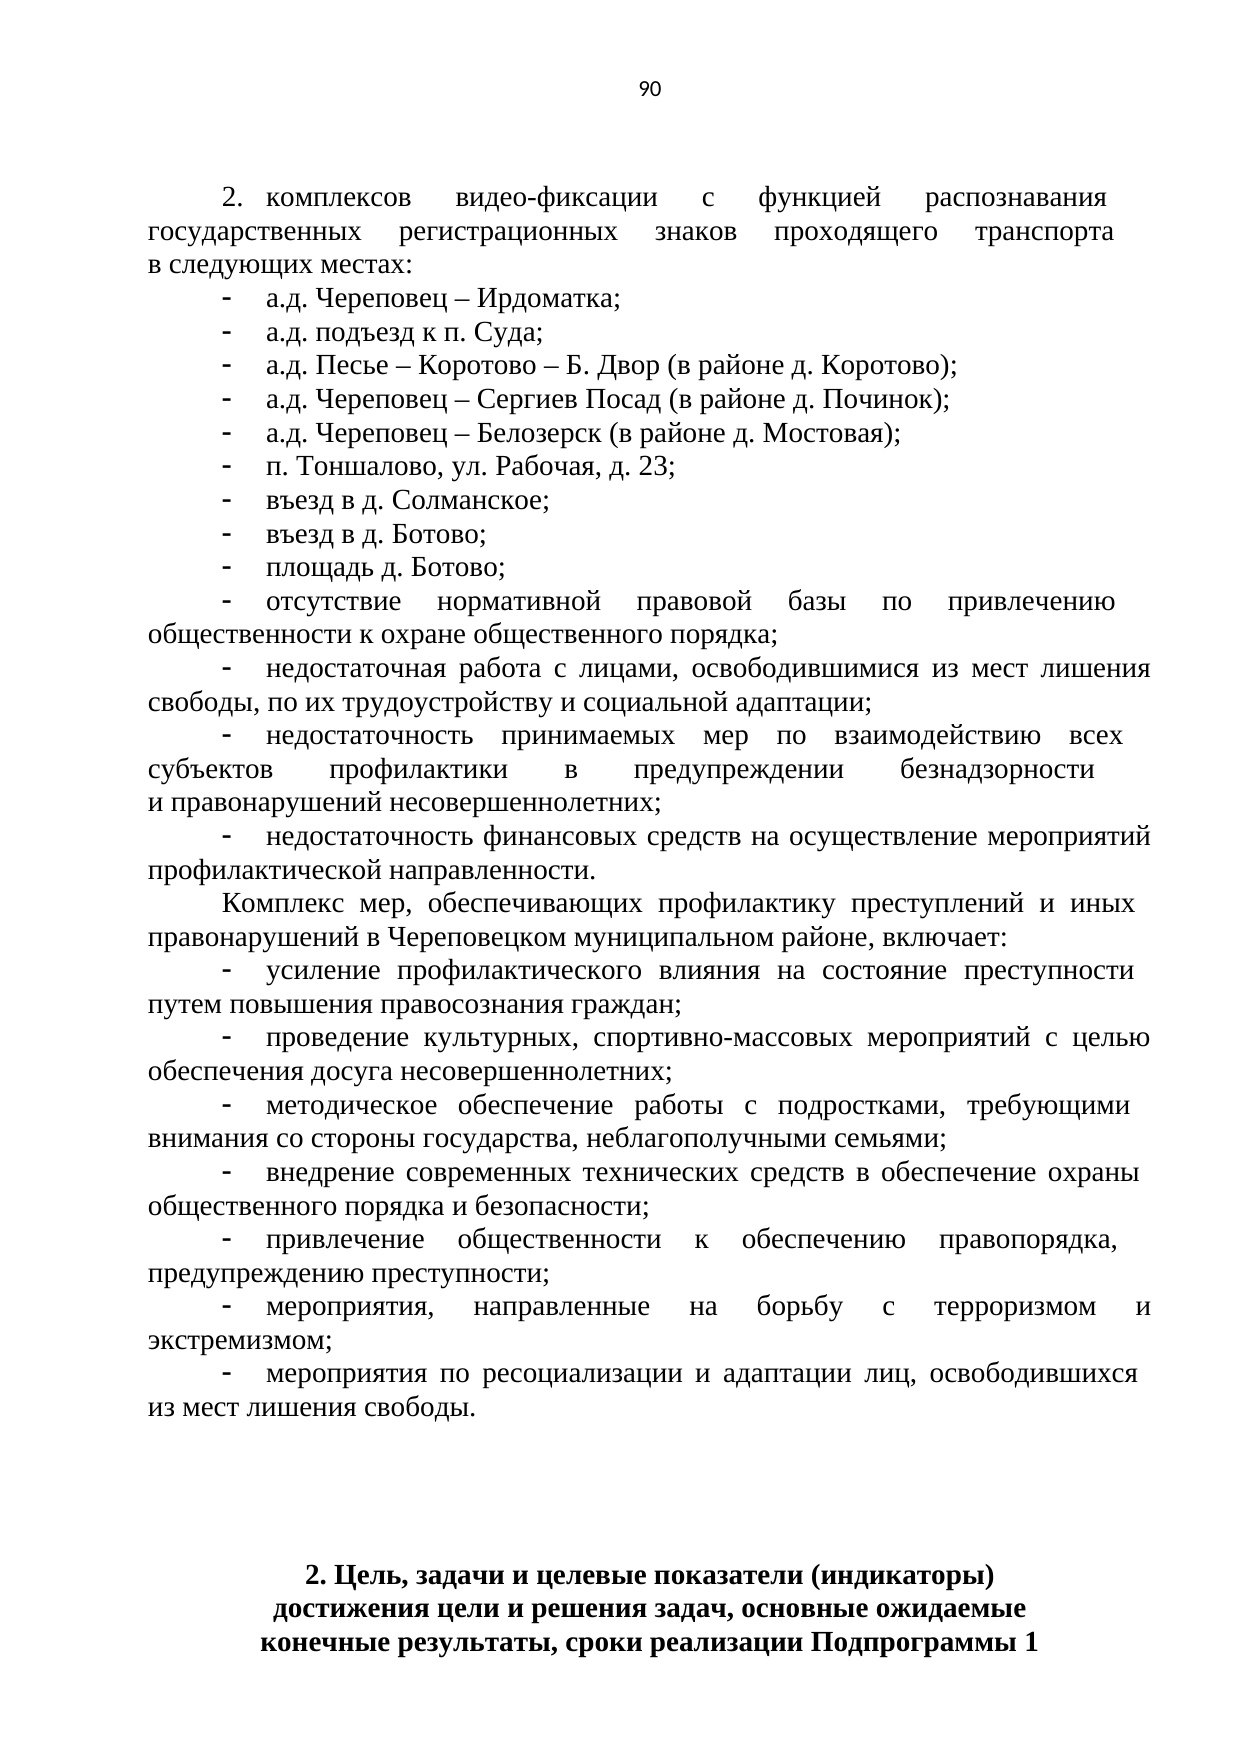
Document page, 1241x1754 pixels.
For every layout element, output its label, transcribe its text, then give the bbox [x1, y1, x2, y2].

list а.д. Череповец – Сергиев Посад (в районе д. Починок); [148, 381, 1152, 415]
list внедрение современных технических средств в обеспечение охраны общественного порядка и безопасности; [148, 1154, 1152, 1221]
list мероприятия, направленные на борьбу с терроризмом и экстремизмом; [148, 1288, 1152, 1356]
list а.д. Песье – Коротово – Б. Двор (в районе д. Коротово); [148, 347, 1152, 381]
text достижения цели и решения задач, основные ожидаемые [148, 1590, 1152, 1624]
list недостаточность финансовых средств на осуществление мероприятий профилактической направленности. [148, 818, 1152, 885]
list въезд в д. Ботово; [148, 516, 1152, 549]
text 2. Цель, задачи и целевые показатели (индикаторы) [148, 1557, 1152, 1590]
list а.д. подъезд к п. Суда; [148, 314, 1152, 347]
list усиление профилактического влияния на состояние преступности путем повышения правосознания граждан; [148, 952, 1152, 1019]
list недостаточность принимаемых мер по взаимодействию всех субъектов профилактики в предупреждении безнадзорности и правонарушений несовершеннолетних; [148, 717, 1152, 818]
list мероприятия по ресоциализации и адаптации лиц, освободившихся из мест лишения свободы. [148, 1356, 1152, 1423]
list а.д. Череповец – Ирдоматка; [148, 280, 1152, 314]
list проведение культурных, спортивно-массовых мероприятий с целью обеспечения досуга несовершеннолетних; [148, 1019, 1152, 1087]
list а.д. Череповец – Белозерск (в районе д. Мостовая); [148, 415, 1152, 448]
list отсутствие нормативной правовой базы по привлечению общественности к охране общественного порядка; [148, 583, 1152, 650]
text Комплекс мер, обеспечивающих профилактику преступлений и иных правонарушений в Череповецком муниципальном районе, включает: [148, 885, 1152, 952]
text конечные результаты, сроки реализации Подпрограммы 1 [148, 1624, 1152, 1657]
list методическое обеспечение работы с подростками, требующими внимания со стороны государства, неблагополучными семьями; [148, 1087, 1152, 1154]
list недостаточная работа с лицами, освободившимися из мест лишения свободы, по их трудоустройству и социальной адаптации; [148, 650, 1152, 717]
list въезд в д. Солманское; [148, 482, 1152, 516]
list привлечение общественности к обеспечению правопорядка, предупреждению преступности; [148, 1221, 1152, 1288]
list комплексов видео-фиксации с функцией распознавания государственных регистрационных знаков проходящего транспорта в следующих местах: [148, 179, 1152, 280]
list площадь д. Ботово; [148, 549, 1152, 583]
list п. Тоншалово, ул. Рабочая, д. 23; [148, 448, 1152, 482]
